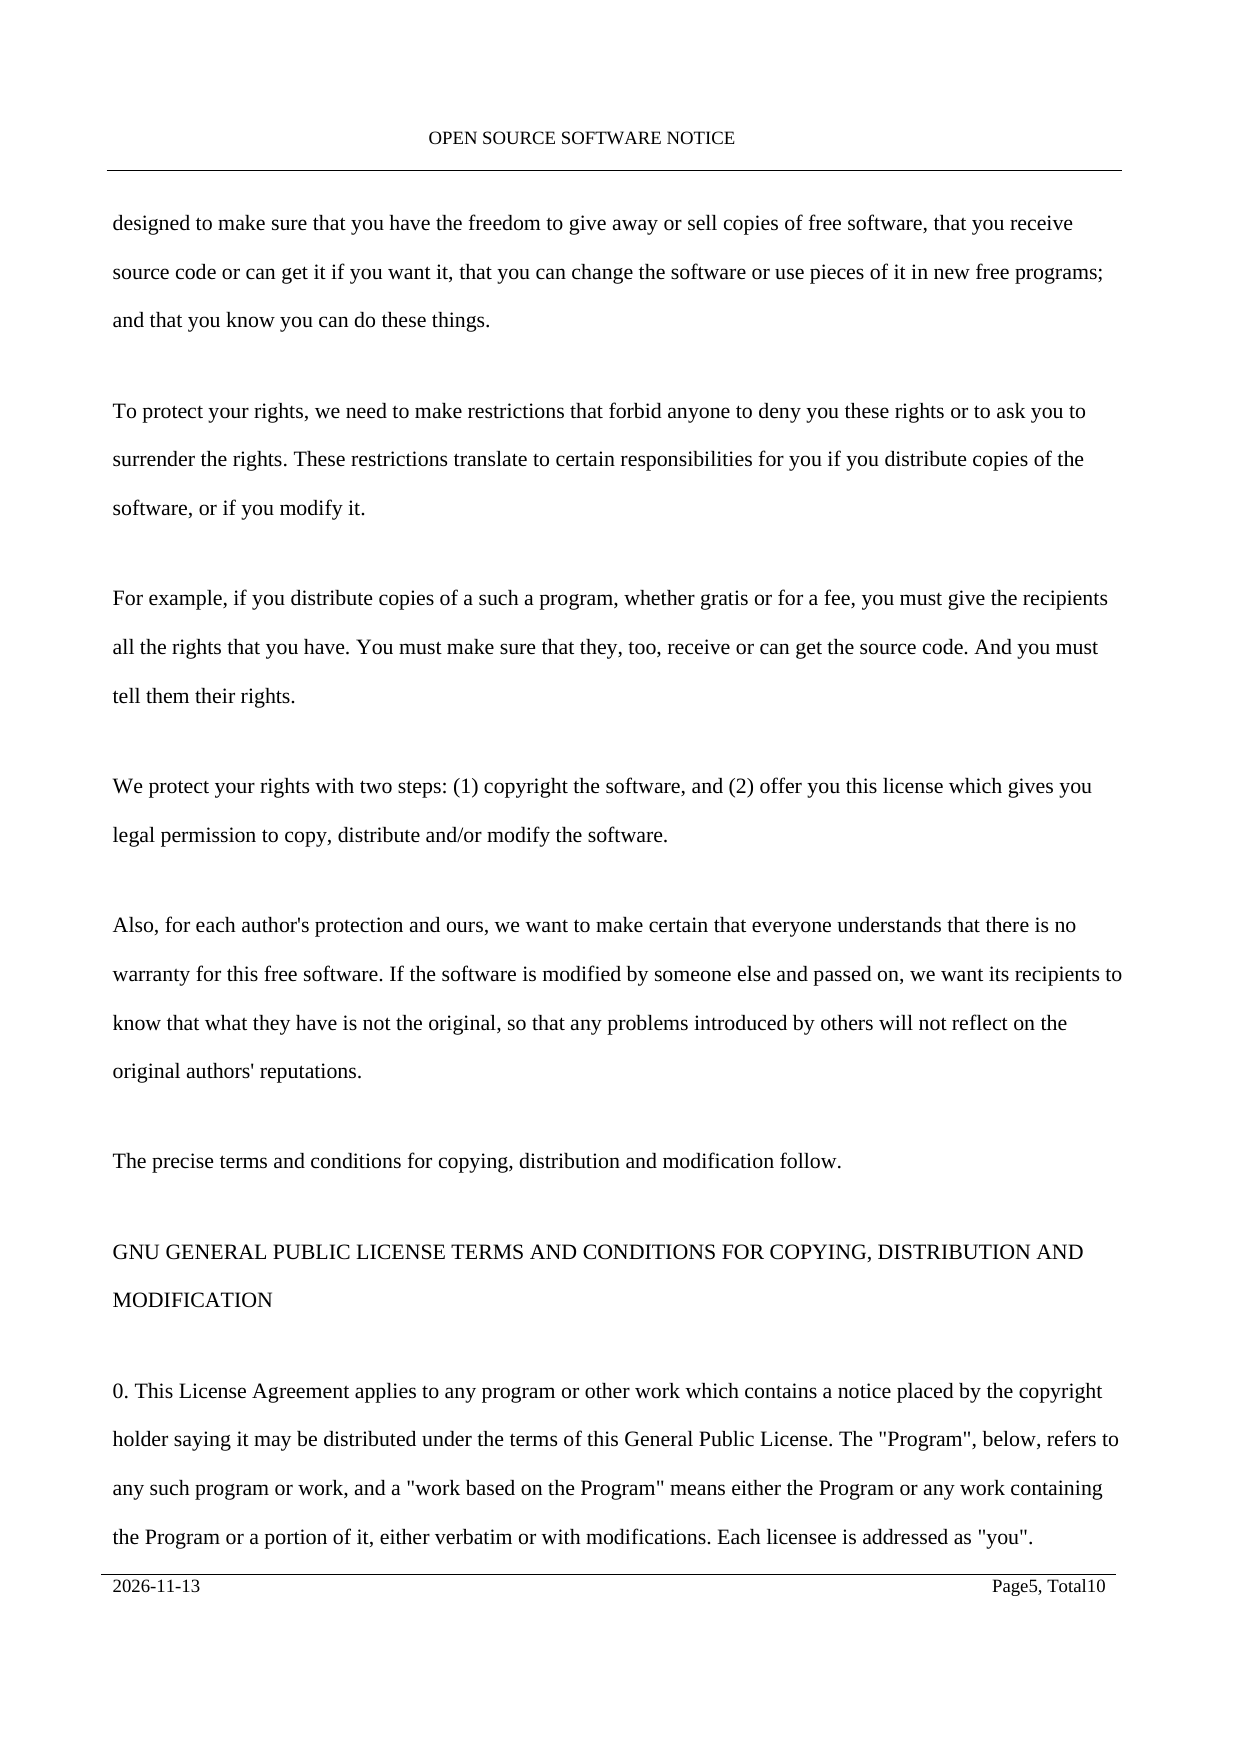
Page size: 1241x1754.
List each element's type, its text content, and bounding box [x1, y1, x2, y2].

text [112, 206, 1128, 336]
text Also, for each author's protection and ours, we want to make certain that everyone understands that there is no warranty for this free software. If the software is modified by someone else and passed on, we want its recipients to know that what they have is not the original, so that any problems introduced by others will not reflect on the original authors' reputations. [112, 908, 1128, 1087]
text The precise terms and conditions for copying, distribution and modification follow. [112, 1145, 1128, 1177]
text For example, if you distribute copies of a such a program, whether gratis or for a fee, you must give the recipients all the rights that you have. You must make sure that they, too, receive or can get the source code. And you must tell them their rights. [112, 582, 1128, 712]
text To protect your rights, we need to make restrictions that forbid anyone to deny you these rights or to ask you to surrender the rights. These restrictions translate to certain responsibilities for you if you distribute copies of the software, or if you modify it. [112, 394, 1128, 524]
text We protect your rights with two steps: (1) copyright the software, and (2) offer you this license which gives you legal permission to copy, distribute and/or modify the software. [112, 769, 1128, 851]
text 0. This License Agreement applies to any program or other work which contains a notice placed by the copyright holder saying it may be distributed under the terms of this General Public License. The "Program", below, refers to any such program or work, and a "work based on the Program" means either the Program or any work containing the Program or a portion of it, either verbatim or with modifications. Each licensee is addressed as "you". [112, 1374, 1128, 1553]
text GNU GENERAL PUBLIC LICENSE TERMS AND CONDITIONS FOR COPYING, DISTRIBUTION AND MODIFICATION [112, 1235, 1128, 1316]
